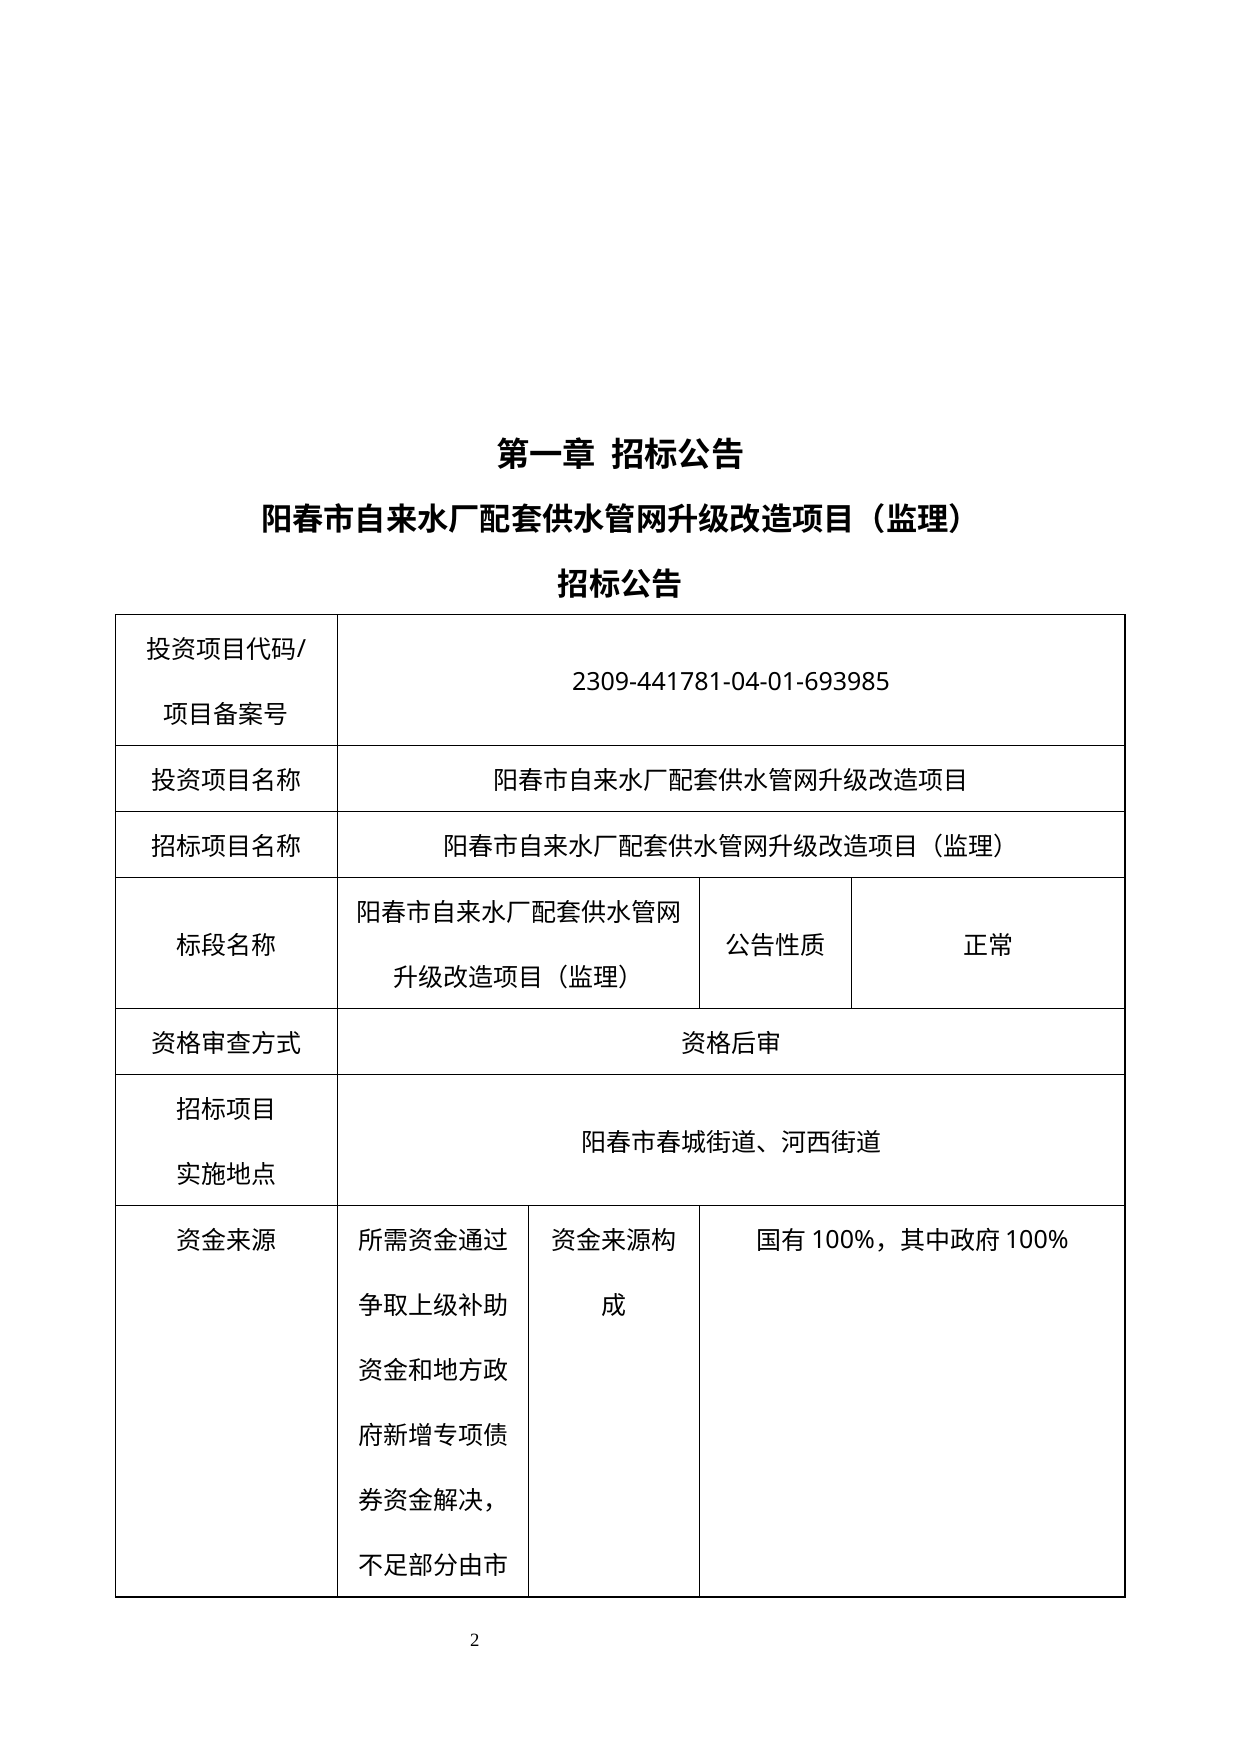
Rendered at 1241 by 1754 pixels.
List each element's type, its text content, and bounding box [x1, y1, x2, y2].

table_cell 标段名称 [116, 878, 337, 1008]
table_cell 正常 [852, 878, 1124, 1008]
table_cell 资格审查方式 [116, 1009, 337, 1074]
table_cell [338, 1206, 528, 1596]
table_cell 国有100%，其中政府100% [700, 1206, 1124, 1596]
table_cell 阳春市自来水厂配套供水管网升级改造项目 [338, 746, 1124, 811]
table_cell 阳春市自来水厂配套供水管网升级改造项目（监理） [338, 878, 699, 1008]
table_cell 阳春市自来水厂配套供水管网升级改造项目（监理） [338, 812, 1124, 877]
table_cell 资金来源构成 [529, 1206, 699, 1596]
table_cell 资金来源 [116, 1206, 337, 1596]
table_cell 资格后审 [338, 1009, 1124, 1074]
table_cell 投资项目名称 [116, 746, 337, 811]
table_header 2309-441781-04-01-693985 [338, 615, 1124, 745]
table_cell 招标项目 实施地点 [116, 1075, 337, 1205]
subtitle 第一章 招标公告 [130, 419, 1110, 484]
table_cell 招标项目名称 [116, 812, 337, 877]
text 招标公告 [130, 549, 1110, 614]
table_header 投资项目代码/ 项目备案号 [116, 615, 337, 745]
text 阳春市自来水厂配套供水管网升级改造项目（监理） [130, 484, 1110, 549]
table_cell 阳春市春城街道、河西街道 [338, 1075, 1124, 1205]
table_cell 公告性质 [700, 878, 851, 1008]
